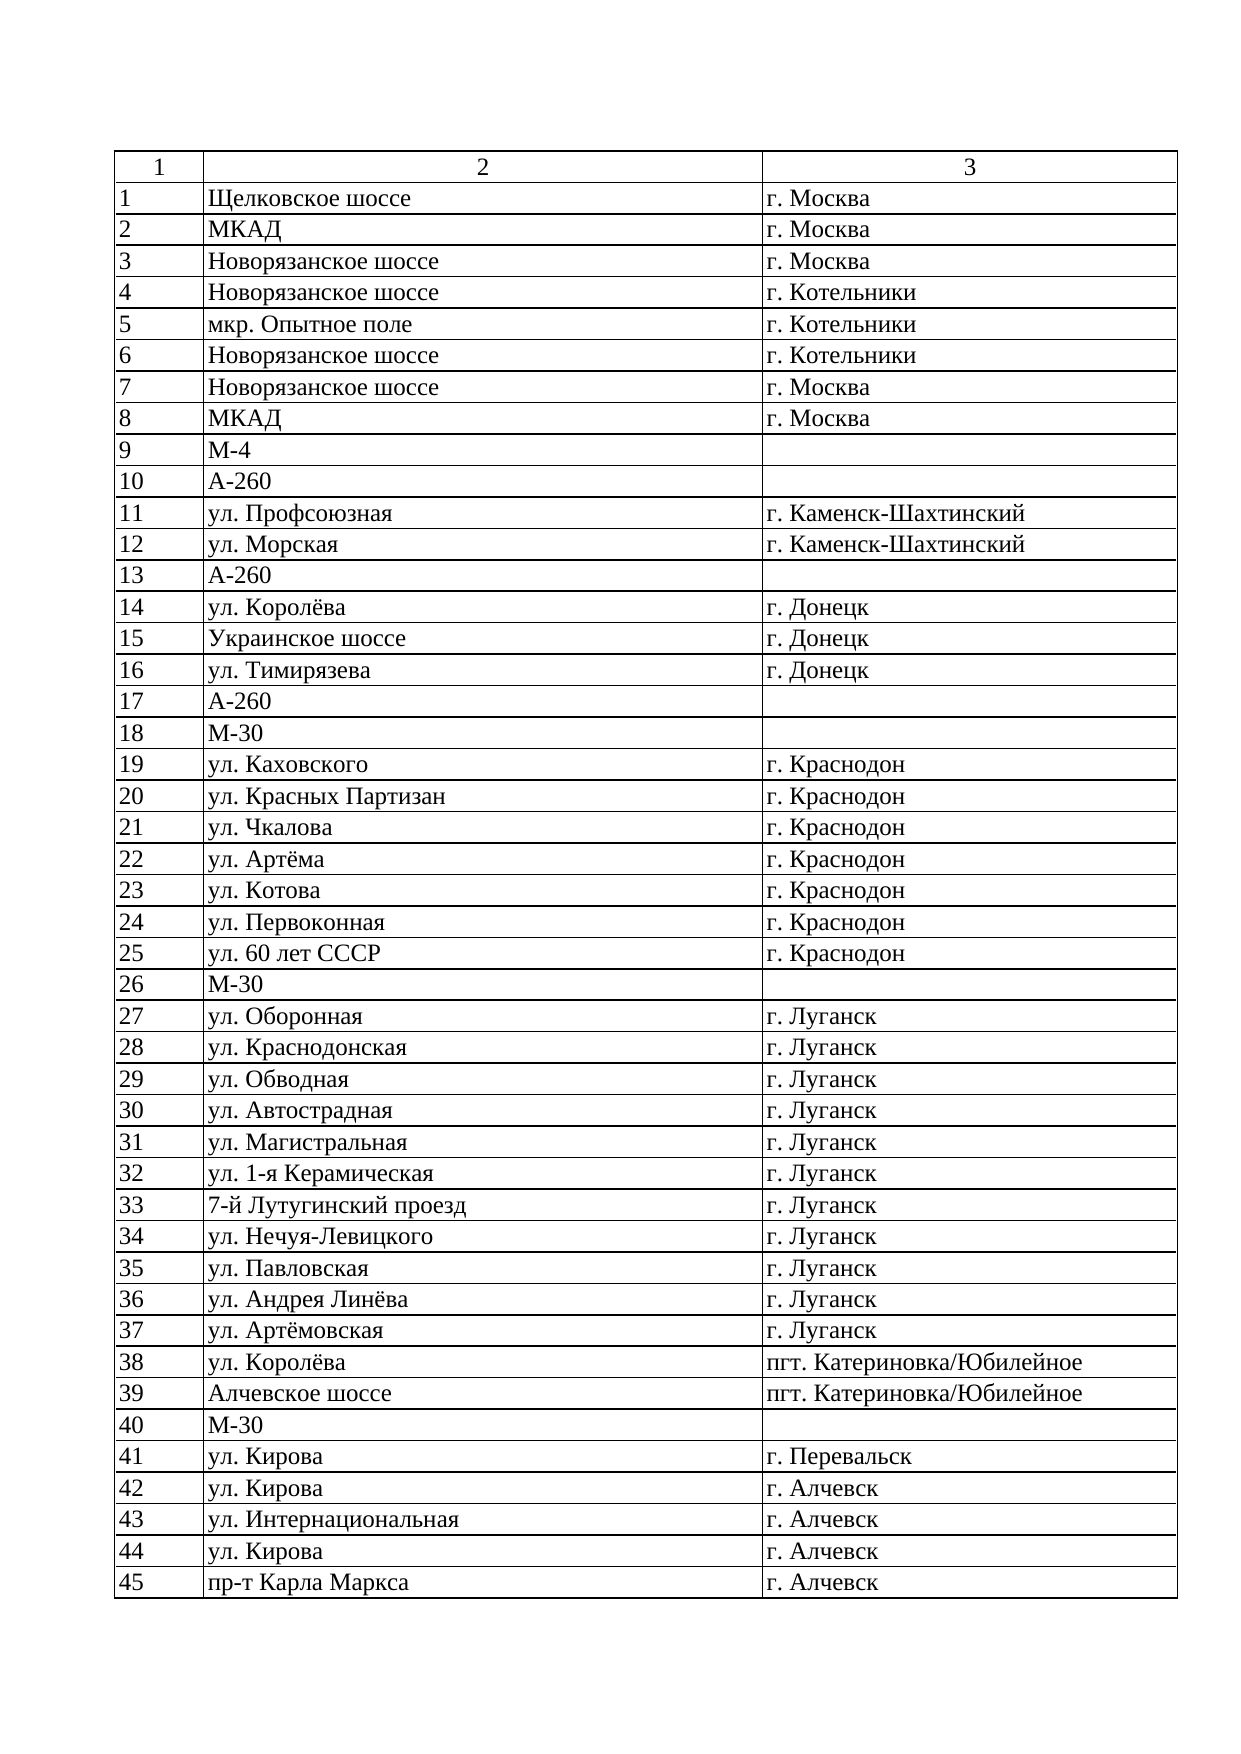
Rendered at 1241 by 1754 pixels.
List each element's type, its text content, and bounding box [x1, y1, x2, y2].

table_cell г. Луганск [763, 1188, 1177, 1219]
table_cell г. Луганск [763, 1031, 1177, 1062]
table_cell 20 [115, 780, 203, 811]
table_cell Украинское шоссе [204, 623, 762, 653]
table_cell 2 [115, 214, 203, 244]
table_cell ул. Магистральная [204, 1127, 762, 1157]
table_cell МКАД [204, 403, 762, 433]
table_cell 21 [115, 812, 203, 842]
table_cell 42 [115, 1472, 203, 1503]
table_cell 24 [115, 906, 203, 936]
table_cell 30 [115, 1095, 203, 1125]
table_cell г. Луганск [763, 1314, 1177, 1345]
table_cell Новорязанское шоссе [204, 246, 762, 276]
table_cell [763, 433, 1177, 464]
table_cell 6 [115, 340, 203, 370]
table_cell 9 [115, 434, 203, 464]
table_cell [763, 465, 1177, 496]
table_cell 16 [115, 654, 203, 685]
table_cell ул. Королёва [204, 592, 762, 622]
table_cell МКАД [204, 215, 762, 244]
table_cell г. Луганск [763, 1125, 1177, 1157]
table_cell 31 [115, 1126, 203, 1157]
table_cell ул. Артёма [204, 844, 762, 873]
table_cell ул. Артёмовская [204, 1316, 762, 1345]
table_cell г. Котельники [763, 307, 1177, 339]
table_cell г. Краснодон [763, 905, 1177, 936]
table_cell [763, 968, 1177, 999]
table_cell М-30 [204, 970, 762, 999]
table_cell ул. Кирова [204, 1441, 762, 1471]
table_cell 44 [115, 1535, 203, 1566]
table_cell ул. Андрея Линёва [204, 1284, 762, 1314]
table_cell 14 [115, 591, 203, 622]
table_cell г. Луганск [763, 1157, 1177, 1188]
table_cell Алчевское шоссе [204, 1378, 762, 1408]
table_cell 32 [115, 1158, 203, 1188]
table_cell г. Краснодон [763, 811, 1177, 842]
table_cell 37 [115, 1315, 203, 1345]
table_cell 39 [115, 1378, 203, 1408]
table_cell 11 [115, 497, 203, 527]
table_cell 3 [115, 245, 203, 276]
table_cell ул. Первоконная [204, 907, 762, 936]
table_cell г. Котельники [763, 276, 1177, 307]
table_cell ул. 1-я Керамическая [204, 1158, 762, 1188]
table_cell 3 [763, 152, 1177, 181]
table_cell 17 [115, 686, 203, 716]
table_cell г. Краснодон [763, 779, 1177, 811]
table_cell г. Луганск [763, 999, 1177, 1031]
table_cell 2 [204, 152, 762, 181]
table_cell ул. Тимирязева [204, 655, 762, 685]
table_cell 4 [115, 277, 203, 307]
table_cell 5 [115, 308, 203, 339]
table_cell ул. Профсоюзная [204, 498, 762, 527]
table_cell г. Москва [763, 402, 1177, 433]
table_cell Новорязанское шоссе [204, 277, 762, 307]
table_cell г. Донецк [763, 653, 1177, 685]
table_cell 33 [115, 1189, 203, 1219]
table_cell 25 [115, 938, 203, 968]
table_cell г. Донецк [763, 622, 1177, 653]
table_cell 26 [115, 969, 203, 999]
table_cell г. Котельники [763, 339, 1177, 370]
table_cell пр-т Карла Маркса [204, 1567, 762, 1597]
table_cell г. Алчевск [763, 1566, 1177, 1597]
table_cell М-30 [204, 718, 762, 748]
table_cell 38 [115, 1346, 203, 1377]
table_cell 15 [115, 623, 203, 653]
table_cell 36 [115, 1284, 203, 1314]
table_cell 1 [115, 152, 203, 181]
table_cell 22 [115, 843, 203, 873]
table_cell ул. Морская [204, 529, 762, 559]
table_cell А-260 [204, 686, 762, 716]
table_cell г. Москва [763, 213, 1177, 244]
table_cell ул. Автострадная [204, 1095, 762, 1125]
table_cell г. Луганск [763, 1283, 1177, 1314]
table_cell г. Луганск [763, 1094, 1177, 1125]
table_cell 45 [115, 1567, 203, 1597]
table_cell ул. Котова [204, 875, 762, 905]
table_cell Новорязанское шоссе [204, 340, 762, 370]
table_cell г. Каменск-Шахтинский [763, 528, 1177, 559]
table_cell Щелковское шоссе [204, 183, 762, 213]
table_cell г. Алчевск [763, 1534, 1177, 1566]
table_cell 34 [115, 1221, 203, 1251]
table_cell ул. Нечуя-Левицкого [204, 1221, 762, 1251]
table_cell мкр. Опытное поле [204, 309, 762, 339]
table_cell ул. Каховского [204, 749, 762, 779]
table_cell А-260 [204, 561, 762, 590]
table_cell пгт. Катериновка/Юбилейное [763, 1345, 1177, 1377]
table_cell г. Каменск-Шахтинский [763, 496, 1177, 527]
table_cell ул. Оборонная [204, 1001, 762, 1031]
table_cell М-4 [204, 435, 762, 464]
table_cell 7 [115, 371, 203, 402]
table_cell г. Донецк [763, 590, 1177, 622]
table_cell пгт. Катериновка/Юбилейное [763, 1377, 1177, 1408]
table_cell 41 [115, 1441, 203, 1471]
table_cell 8 [115, 403, 203, 433]
table_cell г. Москва [763, 370, 1177, 402]
table_cell М-30 [204, 1410, 762, 1440]
table_cell ул. Павловская [204, 1253, 762, 1282]
table_cell 10 [115, 466, 203, 496]
table_cell 13 [115, 560, 203, 590]
table_cell Новорязанское шоссе [204, 372, 762, 402]
table_cell г. Краснодон [763, 874, 1177, 905]
table_cell [763, 1408, 1177, 1440]
table_cell 28 [115, 1032, 203, 1062]
table_cell 7-й Лутугинский проезд [204, 1190, 762, 1219]
table_cell А-260 [204, 466, 762, 496]
table_cell г. Москва [763, 244, 1177, 276]
table_cell [763, 685, 1177, 716]
table_cell 29 [115, 1063, 203, 1094]
table_cell ул. Королёва [204, 1347, 762, 1377]
table_cell ул. Кирова [204, 1473, 762, 1503]
table_cell 12 [115, 529, 203, 559]
table_cell ул. Краснодонская [204, 1032, 762, 1062]
table_cell г. Луганск [763, 1062, 1177, 1094]
table_cell 1 [115, 183, 203, 213]
table_cell г. Луганск [763, 1251, 1177, 1282]
table_cell [763, 716, 1177, 748]
table_cell г. Перевальск [763, 1440, 1177, 1471]
table_cell [763, 559, 1177, 590]
table_cell 40 [115, 1409, 203, 1440]
table_cell г. Луганск [763, 1220, 1177, 1251]
table_cell г. Москва [763, 181, 1177, 213]
table_cell 35 [115, 1252, 203, 1282]
table_cell ул. Чкалова [204, 812, 762, 842]
table_cell ул. Кирова [204, 1536, 762, 1566]
table_cell г. Краснодон [763, 748, 1177, 779]
table_cell ул. 60 лет СССР [204, 938, 762, 968]
table_cell г. Алчевск [763, 1471, 1177, 1503]
table_cell г. Краснодон [763, 842, 1177, 873]
table_cell ул. Красных Партизан [204, 781, 762, 811]
table_cell ул. Обводная [204, 1064, 762, 1094]
table_cell ул. Интернациональная [204, 1504, 762, 1534]
table_cell 23 [115, 875, 203, 905]
table_cell 19 [115, 749, 203, 779]
table_cell 27 [115, 1000, 203, 1031]
table_cell г. Алчевск [763, 1503, 1177, 1534]
table_cell г. Краснодон [763, 936, 1177, 968]
table_cell 43 [115, 1504, 203, 1534]
table_cell 18 [115, 717, 203, 748]
